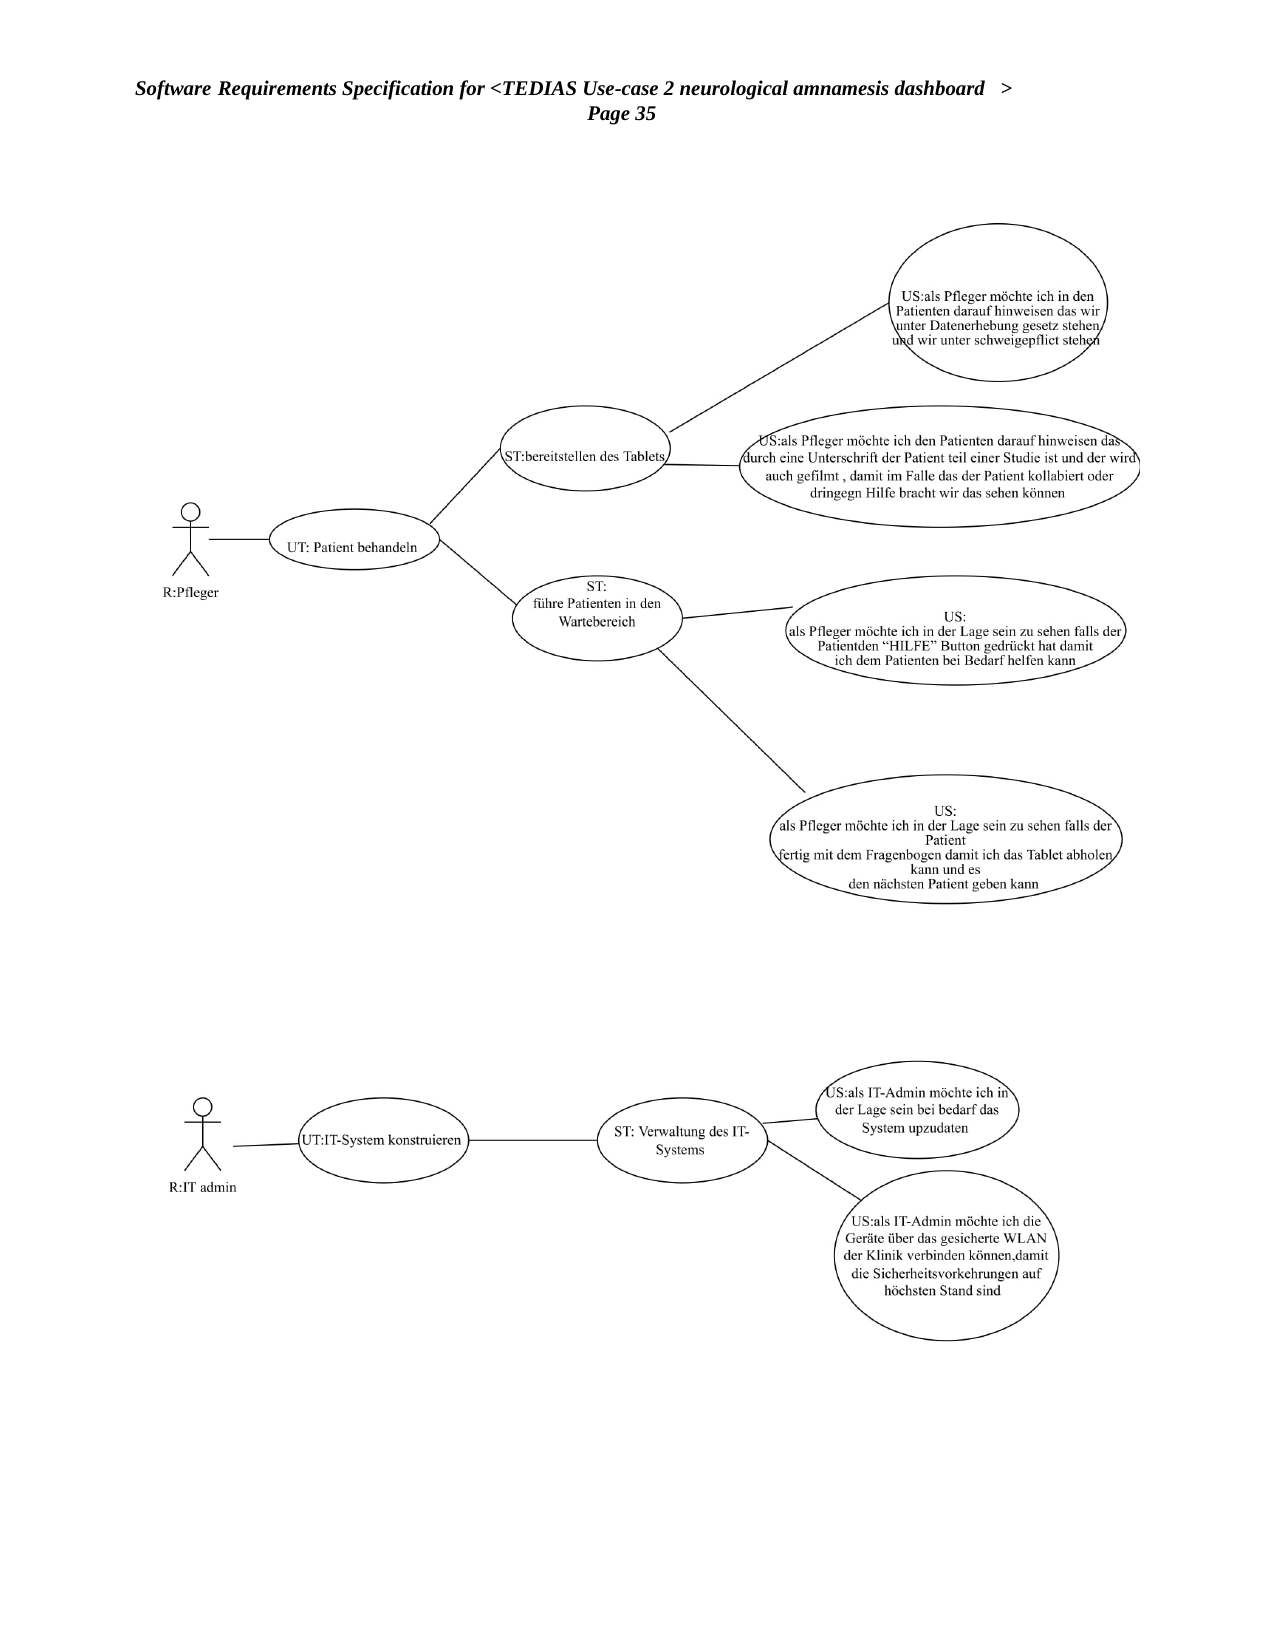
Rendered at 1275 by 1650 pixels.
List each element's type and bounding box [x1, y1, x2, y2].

picture [135, 150, 1140, 1572]
